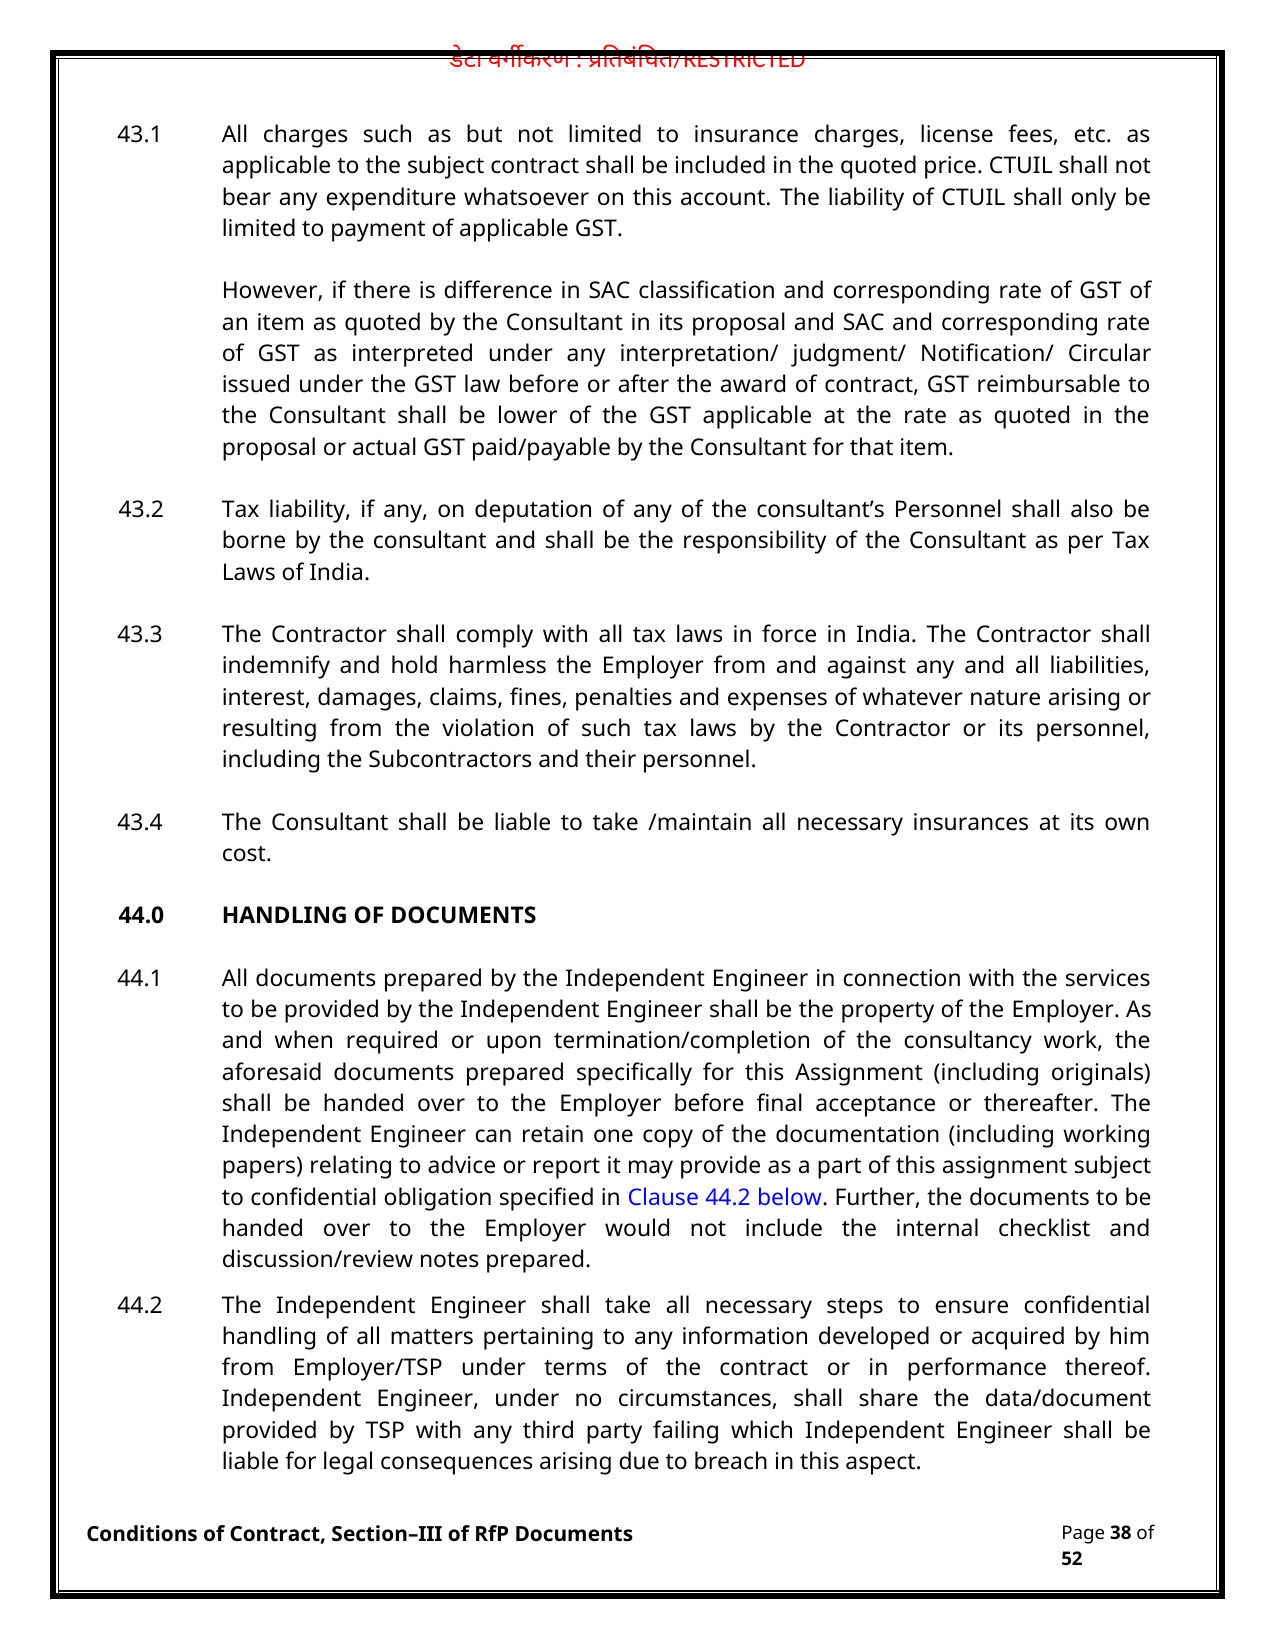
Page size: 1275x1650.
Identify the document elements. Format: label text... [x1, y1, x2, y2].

list However, if there is difference in SAC classification and corresponding rate of GST of an item as quoted by the Consultant in its proposal and SAC and corresponding rate of GST as interpreted under any interpretation/ judgment/ Notification/ Circular issued under the GST law before or after the award of contract, GST reimbursable to the Consultant shall be lower of the GST applicable at the rate as quoted in the proposal or actual GST paid/payable by the Consultant for that item. [118, 274, 1152, 462]
list 44.0 HANDLING OF DOCUMENTS [118, 899, 1152, 931]
text 43.4 The Consultant shall be liable to take /maintain all necessary insurances at its own cost. [117, 806, 1152, 868]
text 43.3 The Contractor shall comply with all tax laws in force in India. The Contractor shall indemnify and hold harmless the Employer from and against any and all liabilities, interest, damages, claims, fines, penalties and expenses of whatever nature arising or resulting from the violation of such tax laws by the Contractor or its personnel, including the Subcontractors and their personnel. [117, 618, 1152, 774]
text 44.1 All documents prepared by the Independent Engineer in connection with the services to be provided by the Independent Engineer shall be the property of the Employer. As and when required or upon termination/completion of the consultancy work, the aforesaid documents prepared specifically for this Assignment (including originals) shall be handed over to the Employer before final acceptance or thereafter. The Independent Engineer can retain one copy of the documentation (including working papers) relating to advice or report it may provide as a part of this assignment subject to confidential obligation specified in Clause 44.2 below. Further, the documents to be handed over to the Employer would not include the internal checklist and discussion/review notes prepared. [117, 962, 1152, 1274]
list 43.2 Tax liability, if any, on deputation of any of the consultant’s Personnel shall also be borne by the consultant and shall be the responsibility of the Consultant as per Tax Laws of India. [118, 493, 1152, 587]
text 43.1 All charges such as but not limited to insurance charges, license fees, etc. as applicable to the subject contract shall be included in the quoted price. CTUIL shall not bear any expenditure whatsoever on this account. The liability of CTUIL shall only be limited to payment of applicable GST. [117, 118, 1152, 243]
text 44.2 The Independent Engineer shall take all necessary steps to ensure confidential handling of all matters pertaining to any information developed or acquired by him from Employer/TSP under terms of the contract or in performance thereof. Independent Engineer, under no circumstances, shall share the data/document provided by TSP with any third party failing which Independent Engineer shall be liable for legal consequences arising due to breach in this aspect. [117, 1289, 1152, 1476]
